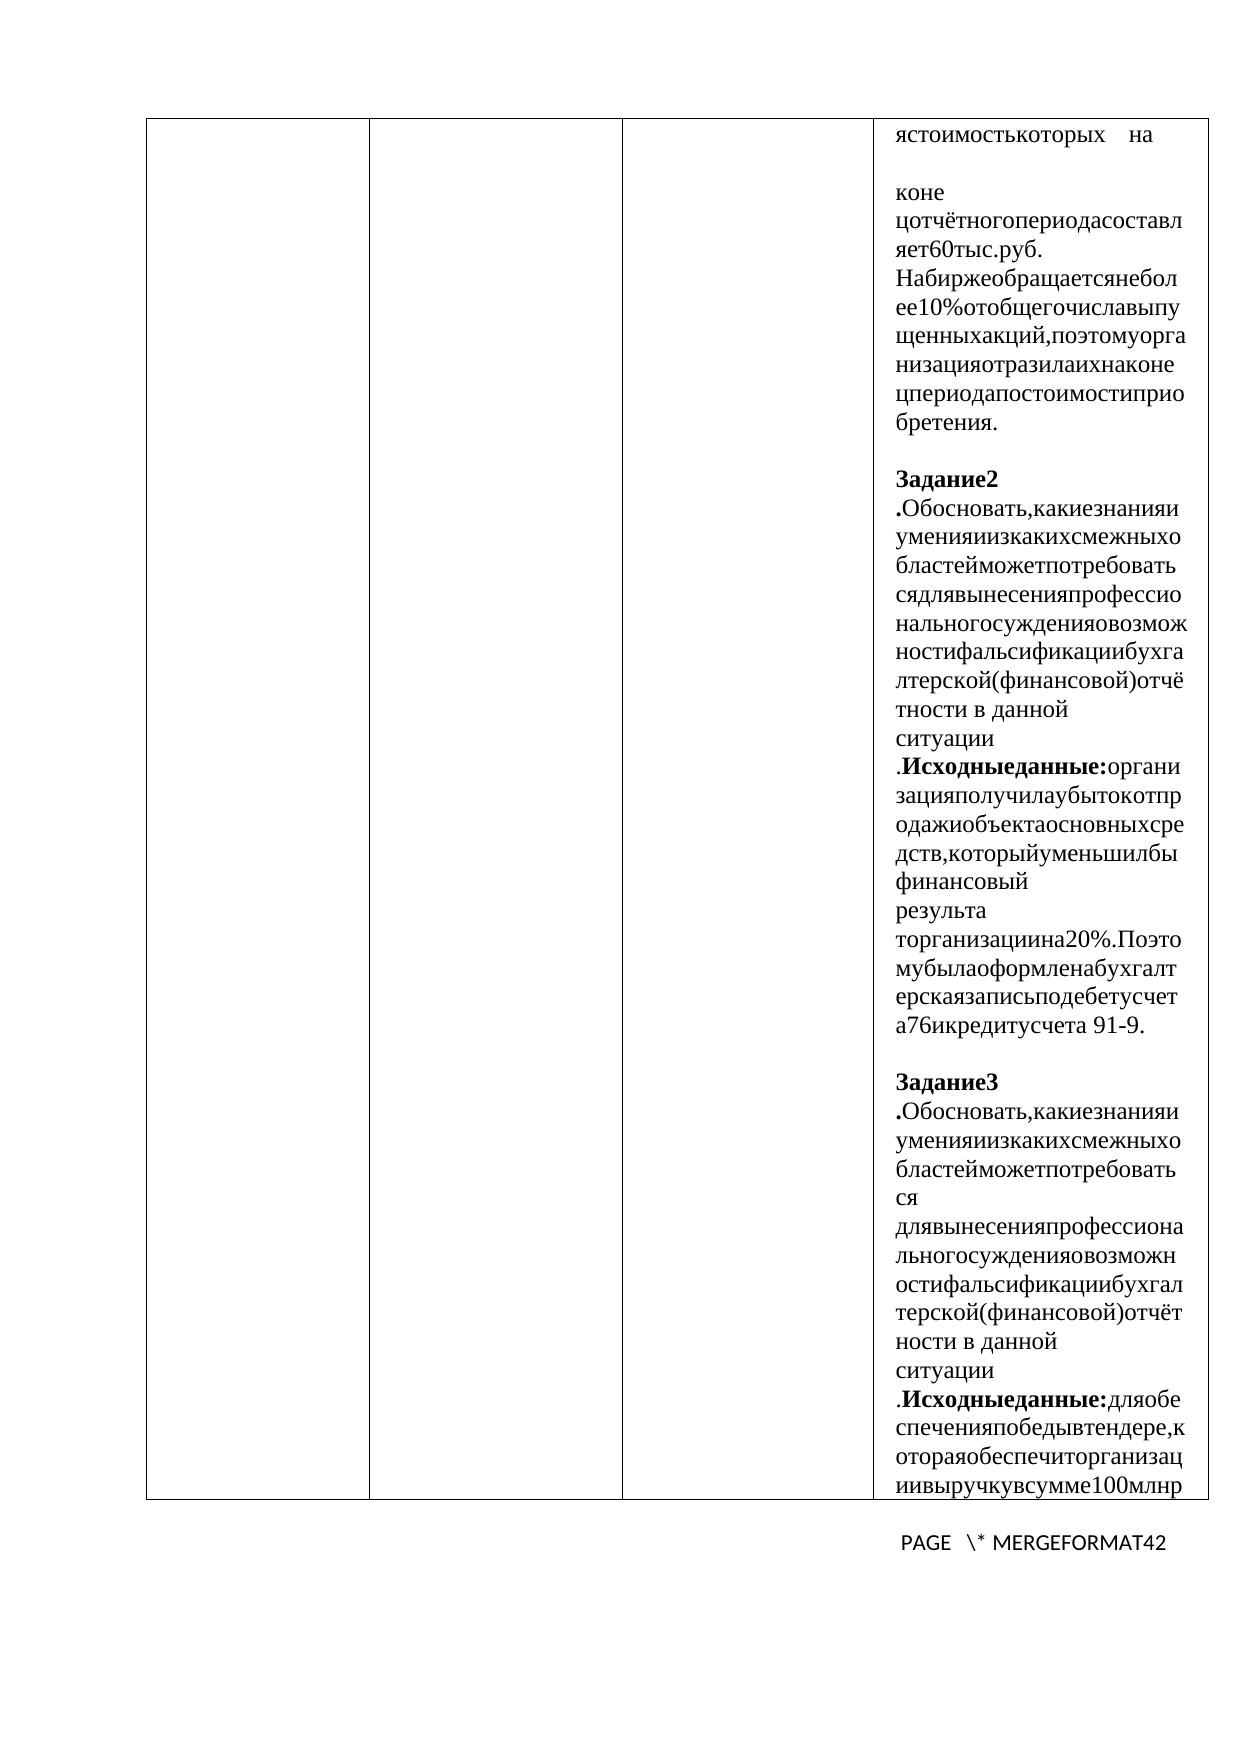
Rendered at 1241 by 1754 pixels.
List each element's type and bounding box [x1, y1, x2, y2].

table_cell [874, 119, 1208, 1499]
table_cell [370, 119, 622, 1499]
table_cell [623, 119, 873, 1499]
